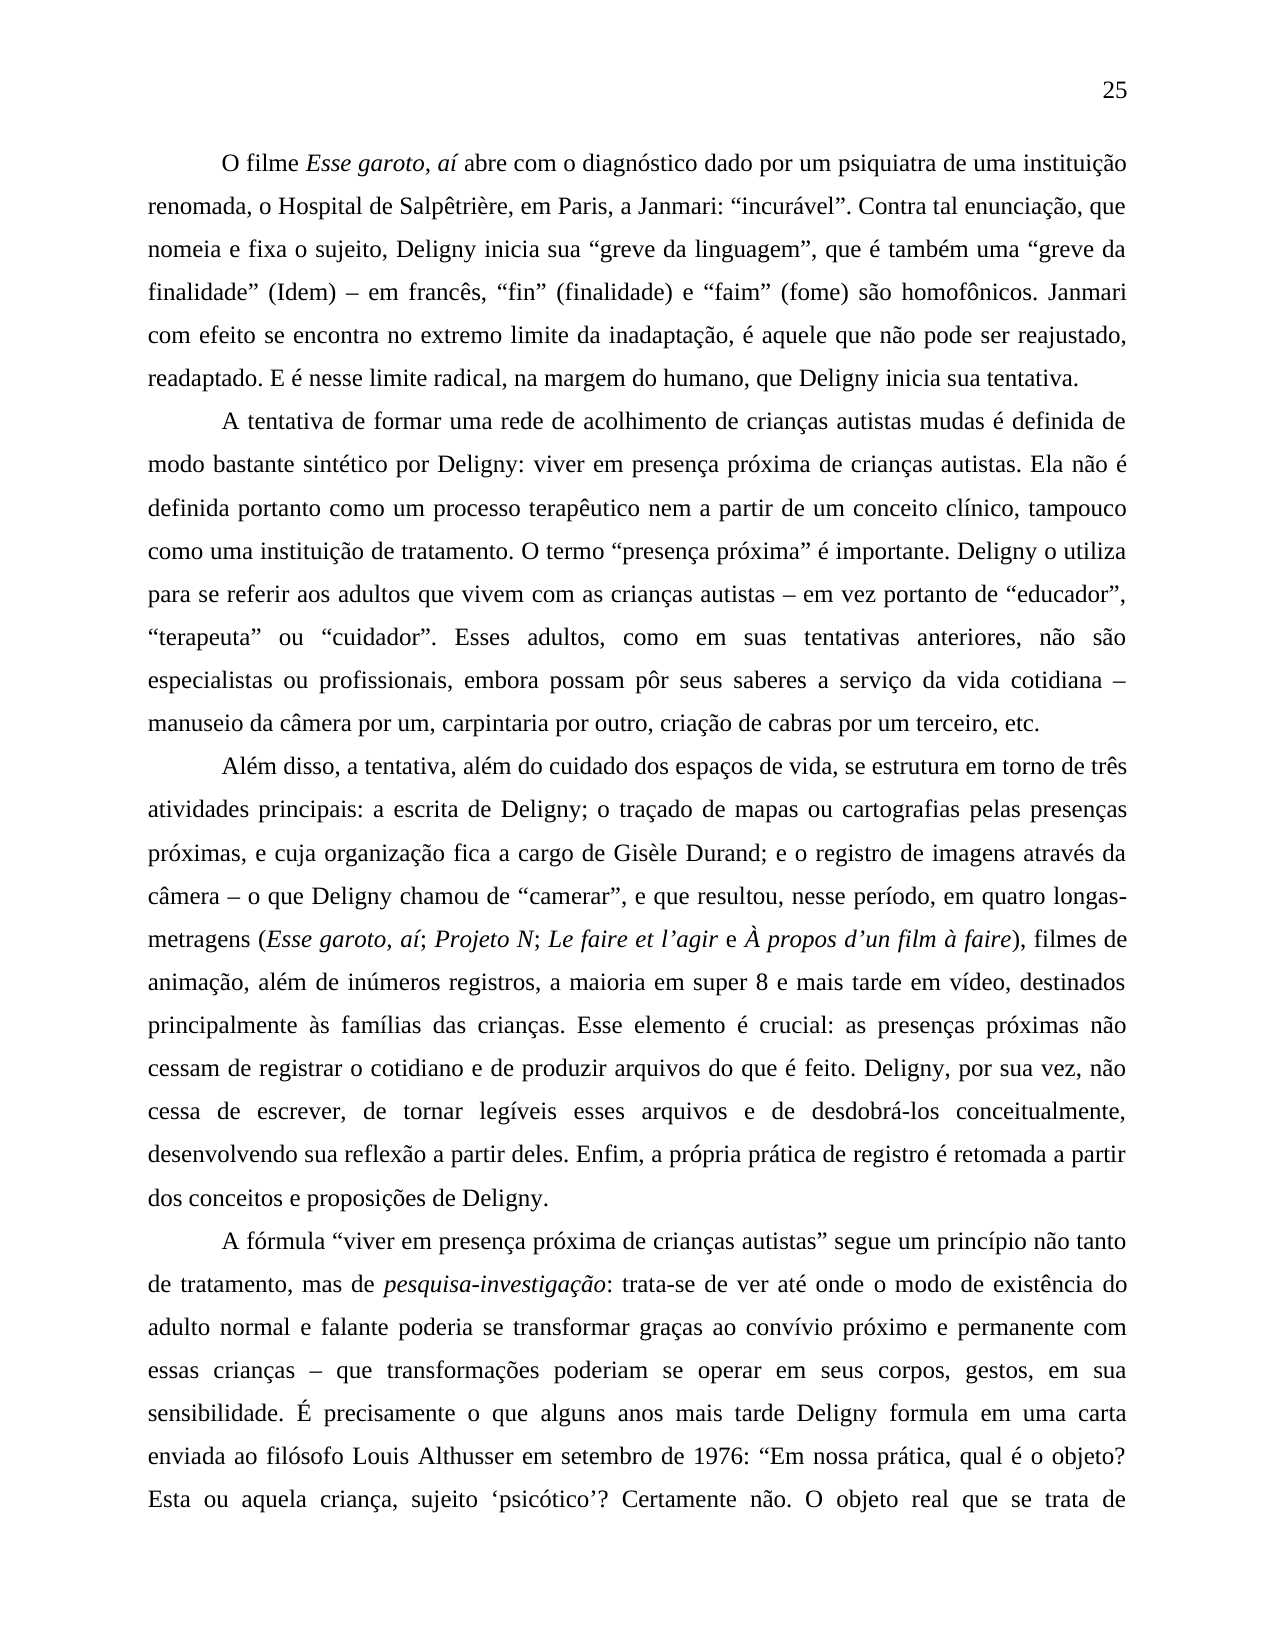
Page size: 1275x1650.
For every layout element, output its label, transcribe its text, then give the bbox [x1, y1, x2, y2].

text O filme Esse garoto, aí abre com o diagnóstico dado por um psiquiatra de uma instituição renomada, o Hospital de Salpêtrière, em Paris, a Janmari: “incurável”. Contra tal enunciação, que nomeia e fixa o sujeito, Deligny inicia sua “greve da linguagem”, que é também uma “greve da finalidade” (Idem) – em francês, “fin” (finalidade) e “faim” (fome) são homofônicos. Janmari com efeito se encontra no extremo limite da inadaptação, é aquele que não pode ser reajustado, readaptado. E é nesse limite radical, na margem do humano, que Deligny inicia sua tentativa. [148, 148, 1127, 392]
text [148, 1226, 1127, 1513]
text Além disso, a tentativa, além do cuidado dos espaços de vida, se estrutura em torno de três atividades principais: a escrita de Deligny; o traçado de mapas ou cartografias pelas presenças próximas, e cuja organização fica a cargo de Gisèle Durand; e o registro de imagens através da câmera – o que Deligny chamou de “camerar”, e que resultou, nesse período, em quatro longas-metragens (Esse garoto, aí; Projeto N; Le faire et l’agir e À propos d’un film à faire), filmes de animação, além de inúmeros registros, a maioria em super 8 e mais tarde em vídeo, destinados principalmente às famílias das crianças. Esse elemento é crucial: as presenças próximas não cessam de registrar o cotidiano e de produzir arquivos do que é feito. Deligny, por sua vez, não cessa de escrever, de tornar legíveis esses arquivos e de desdobrá-los conceitualmente, desenvolvendo sua reflexão a partir deles. Enfim, a própria prática de registro é retomada a partir dos conceitos e proposições de Deligny. [148, 751, 1127, 1211]
text A tentativa de formar uma rede de acolhimento de crianças autistas mudas é definida de modo bastante sintético por Deligny: viver em presença próxima de crianças autistas. Ela não é definida portanto como um processo terapêutico nem a partir de um conceito clínico, tampouco como uma instituição de tratamento. O termo “presença próxima” é importante. Deligny o utiliza para se referir aos adultos que vivem com as crianças autistas – em vez portanto de “educador”, “terapeuta” ou “cuidador”. Esses adultos, como em suas tentativas anteriores, não são especialistas ou profissionais, embora possam pôr seus saberes a serviço da vida cotidiana – manuseio da câmera por um, carpintaria por outro, criação de cabras por um terceiro, etc. [148, 406, 1127, 737]
